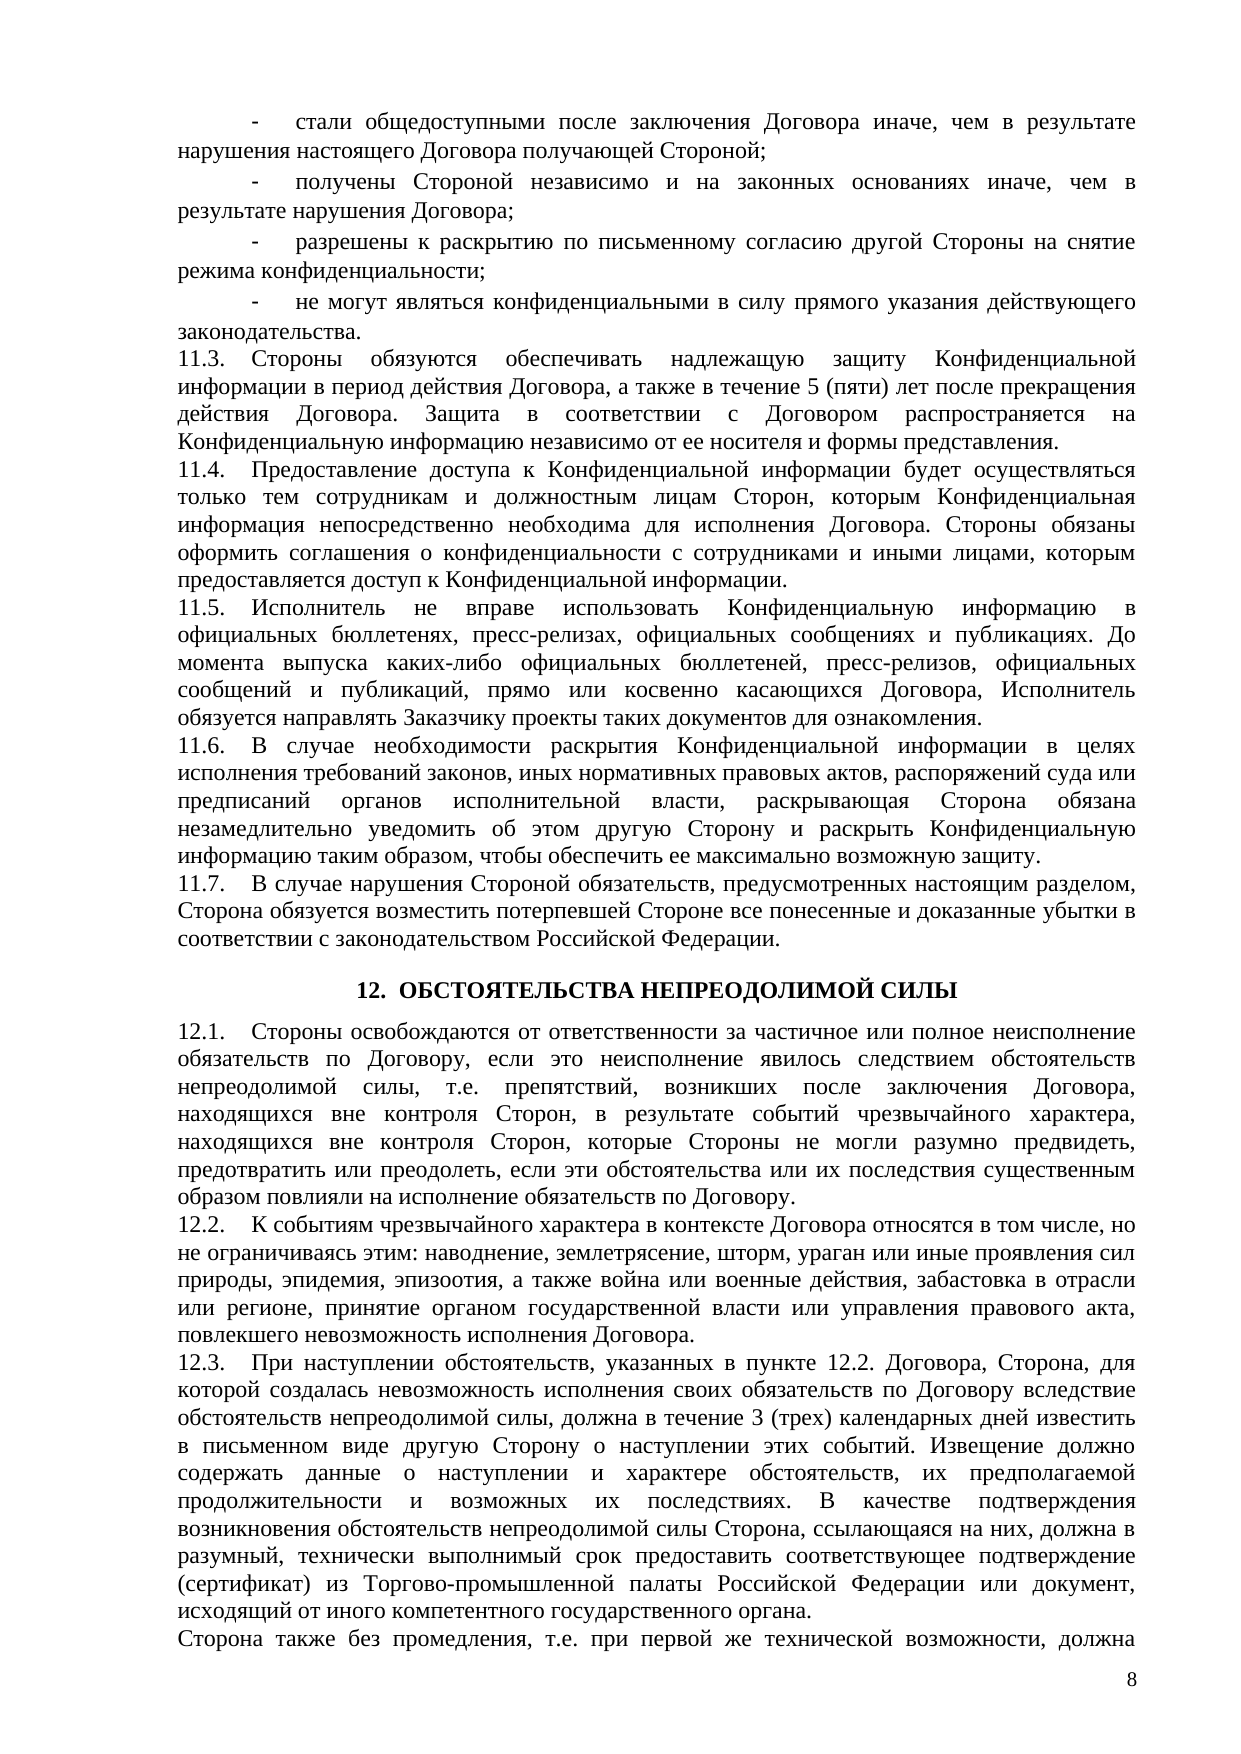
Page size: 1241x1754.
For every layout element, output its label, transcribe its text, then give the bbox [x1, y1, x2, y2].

list Исполнитель не вправе использовать Конфиденциальную информацию в официальных бюллетенях, пресс-релизах, официальных сообщениях и публикациях. До момента выпуска каких-либо официальных бюллетеней, пресс-релизов, официальных сообщений и публикаций, прямо или косвенно касающихся Договора, Исполнитель обязуется направлять Заказчику проекты таких документов для ознакомления. [177, 593, 1137, 731]
list получены Стороной независимо и на законных основаниях иначе, чем в результате нарушения Договора; [177, 164, 1137, 224]
list К событиям чрезвычайного характера в контексте Договора относятся в том числе, но не ограничиваясь этим: наводнение, землетрясение, шторм, ураган или иные проявления сил природы, эпидемия, эпизоотия, а также война или военные действия, забастовка в отрасли или регионе, принятие органом государственной власти или управления правового акта, повлекшего невозможность исполнения Договора. [177, 1210, 1137, 1348]
list В случае необходимости раскрытия Конфиденциальной информации в целях исполнения требований законов, иных нормативных правовых актов, распоряжений суда или предписаний органов исполнительной власти, раскрывающая Сторона обязана незамедлительно уведомить об этом другую Сторону и раскрыть Конфиденциальную информацию таким образом, чтобы обеспечить ее максимально возможную защиту. [177, 731, 1137, 869]
list ОБСТОЯТЕЛЬСТВА НЕПРЕОДОЛИМОЙ СИЛЫ [177, 977, 1137, 1004]
list стали общедоступными после заключения Договора иначе, чем в результате нарушения настоящего Договора получающей Стороной; [177, 103, 1137, 164]
list Предоставление доступа к Конфиденциальной информации будет осуществляться только тем сотрудникам и должностным лицам Сторон, которым Конфиденциальная информация непосредственно необходима для исполнения Договора. Стороны обязаны оформить соглашения о конфиденциальности с сотрудниками и иными лицами, которым предоставляется доступ к Конфиденциальной информации. [177, 455, 1137, 593]
list Стороны обязуются обеспечивать надлежащую защиту Конфиденциальной информации в период действия Договора, а также в течение 5 (пяти) лет после прекращения действия Договора. Защита в соответствии с Договором распространяется на Конфиденциальную информацию независимо от ее носителя и формы представления. [177, 344, 1137, 455]
list не могут являться конфиденциальными в силу прямого указания действующего законодательства. [177, 284, 1137, 344]
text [177, 1624, 1137, 1652]
list Стороны освобождаются от ответственности за частичное или полное неисполнение обязательств по Договору, если это неисполнение явилось следствием обстоятельств непреодолимой силы, т.е. препятствий, возникших после заключения Договора, находящихся вне контроля Сторон, в результате событий чрезвычайного характера, находящихся вне контроля Сторон, которые Стороны не могли разумно предвидеть, предотвратить или преодолеть, если эти обстоятельства или их последствия существенным образом повлияли на исполнение обязательств по Договору. [177, 1017, 1137, 1210]
list разрешены к раскрытию по письменному согласию другой Стороны на снятие режима конфиденциальности; [177, 224, 1137, 284]
list В случае нарушения Стороной обязательств, предусмотренных настоящим разделом, Сторона обязуется возместить потерпевшей Стороне все понесенные и доказанные убытки в соответствии с законодательством Российской Федерации. [177, 869, 1137, 952]
list При наступлении обстоятельств, указанных в пункте 12.2. Договора, Сторона, для которой создалась невозможность исполнения своих обязательств по Договору вследствие обстоятельств непреодолимой силы, должна в течение 3 (трех) календарных дней известить в письменном виде другую Сторону о наступлении этих событий. Извещение должно содержать данные о наступлении и характере обстоятельств, их предполагаемой продолжительности и возможных их последствиях. В качестве подтверждения возникновения обстоятельств непреодолимой силы Сторона, ссылающаяся на них, должна в разумный, технически выполнимый срок предоставить соответствующее подтверждение (сертификат) из Торгово-промышленной палаты Российской Федерации или документ, исходящий от иного компетентного государственного органа. [177, 1348, 1137, 1624]
